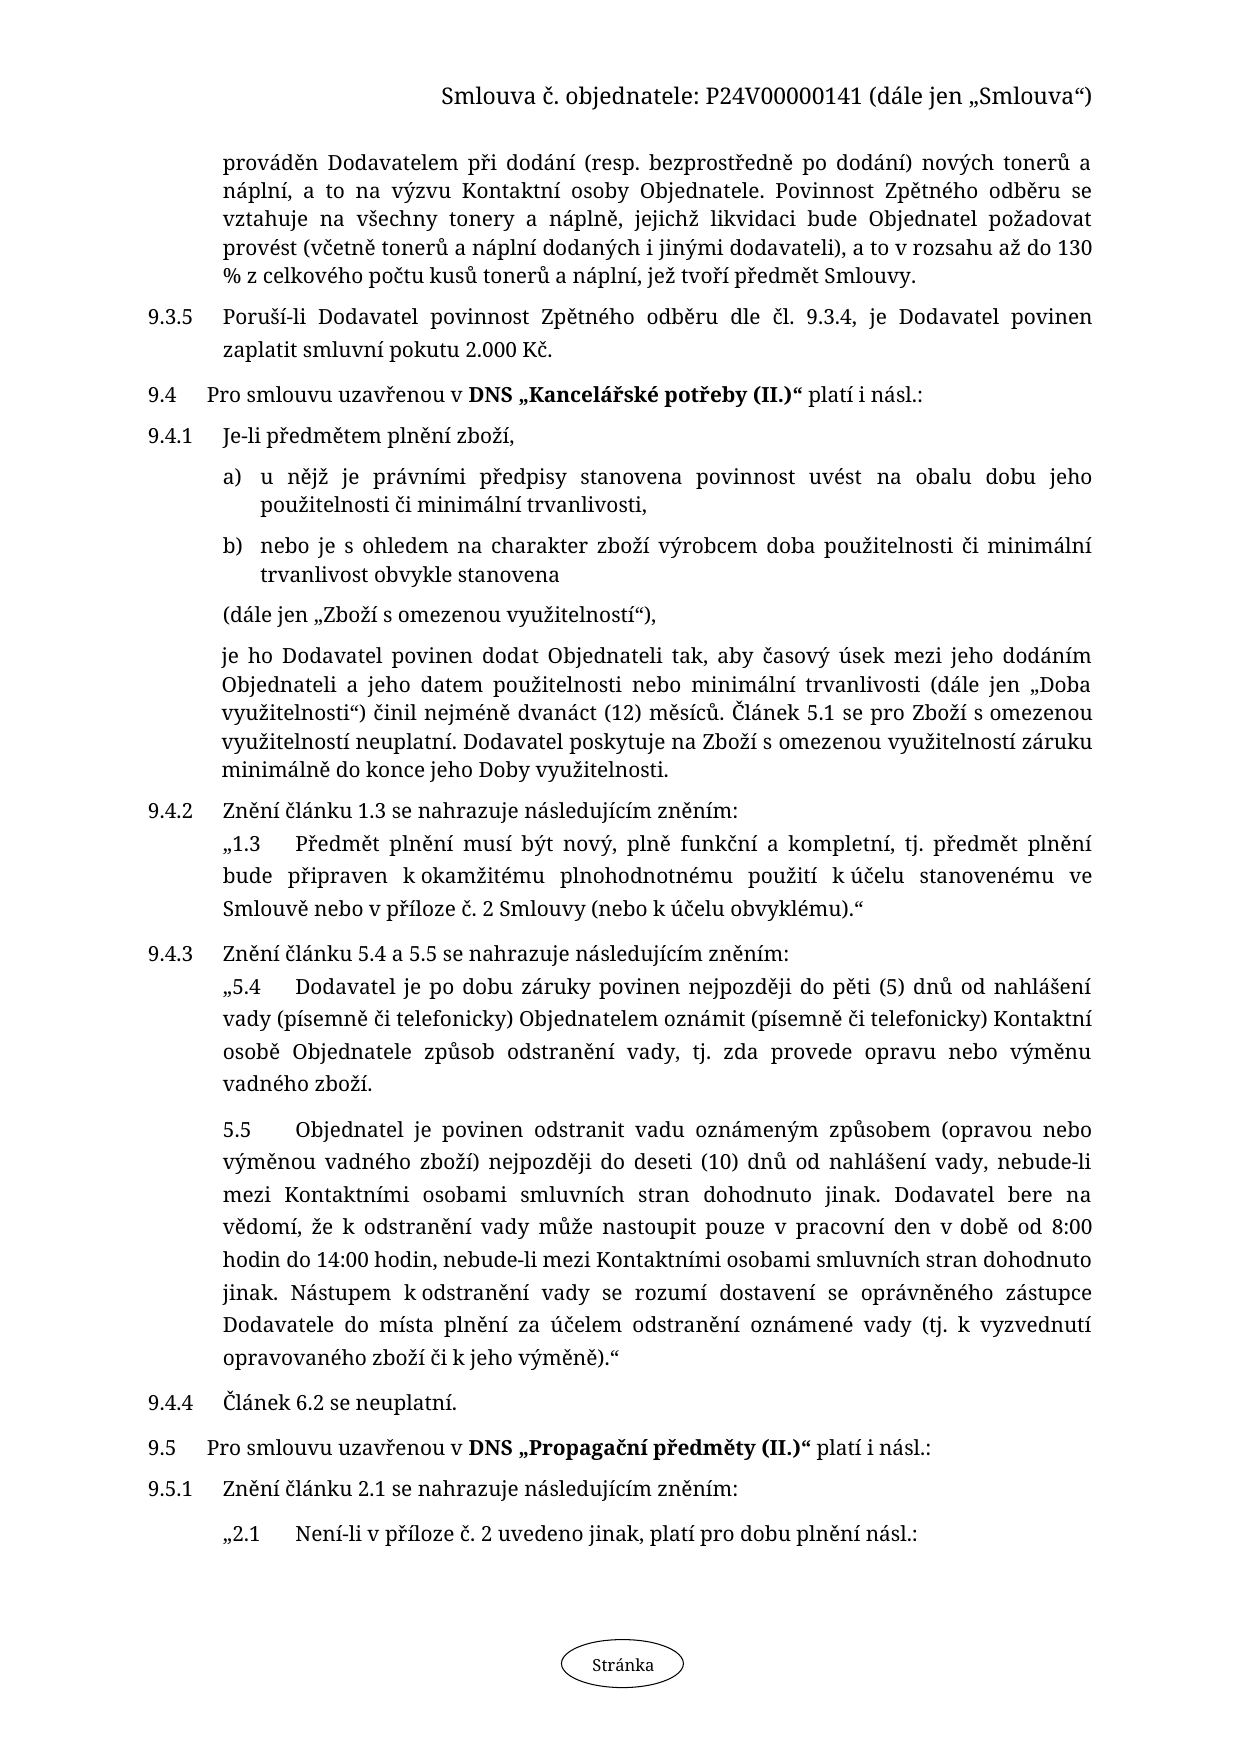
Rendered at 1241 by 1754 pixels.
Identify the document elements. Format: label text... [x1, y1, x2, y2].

text (dále jen „Zboží s omezenou využitelností“), [223, 601, 1093, 629]
list „5.4 Dodavatel je po dobu záruky povinen nejpozději do pěti (5) dnů od nahlášení vady (písemně či telefonicky) Objednatelem oznámit (písemně či telefonicky) Kontaktní osobě Objednatele způsob odstranění vady, tj. zda provede opravu nebo výměnu vadného zboží. [223, 972, 1093, 1098]
list Je-li předmětem plnění zboží, [148, 421, 1093, 449]
list 5.5 Objednatel je povinen odstranit vadu oznámeným způsobem (opravou nebo výměnou vadného zboží) nejpozději do deseti (10) dnů od nahlášení vady, nebude-li mezi Kontaktními osobami smluvních stran dohodnuto jinak. Dodavatel bere na vědomí, že k odstranění vady může nastoupit pouze v pracovní den v době od 8:00 hodin do 14:00 hodin, nebude-li mezi Kontaktními osobami smluvních stran dohodnuto jinak. Nástupem k odstranění vady se rozumí dostavení se oprávněného zástupce Dodavatele do místa plnění za účelem odstranění oznámené vady (tj. k vyzvednutí opravovaného zboží či k jeho výměně).“ [223, 1115, 1093, 1371]
list Článek 6.2 se neuplatní. [148, 1388, 1093, 1416]
list „1.3 Předmět plnění musí být nový, plně funkční a kompletní, tj. předmět plnění bude připraven k okamžitému plnohodnotnému použití k účelu stanovenému ve Smlouvě nebo v příloze č. 2 Smlouvy (nebo k účelu obvyklému).“ [223, 829, 1093, 922]
list Pro smlouvu uzavřenou v DNS „Propagační předměty (II.)“ platí i násl.: [148, 1433, 1093, 1462]
list Pro smlouvu uzavřenou v DNS „Kancelářské potřeby (II.)“ platí i násl.: [148, 380, 1093, 408]
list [148, 148, 1093, 290]
list Znění článku 5.4 a 5.5 se nahrazuje následujícím zněním: [148, 939, 1093, 968]
list „2.1 Není-li v příloze č. 2 uvedeno jinak, platí pro dobu plnění násl.: [223, 1519, 1093, 1548]
text je ho Dodavatel povinen dodat Objednateli tak, aby časový úsek mezi jeho dodáním Objednateli a jeho datem použitelnosti nebo minimální trvanlivosti (dále jen „Doba využitelnosti“) činil nejméně dvanáct (12) měsíců. Článek 5.1 se pro Zboží s omezenou využitelností neuplatní. Dodavatel poskytuje na Zboží s omezenou využitelností záruku minimálně do konce jeho Doby využitelnosti. [221, 642, 1093, 784]
list u nějž je právními předpisy stanovena povinnost uvést na obalu dobu jeho použitelnosti či minimální trvanlivosti, [223, 462, 1093, 519]
list Poruší-li Dodavatel povinnost Zpětného odběru dle čl. 9.3.4, je Dodavatel povinen zaplatit smluvní pokutu 2.000 Kč. [148, 302, 1093, 363]
list Znění článku 2.1 se nahrazuje následujícím zněním: [148, 1474, 1093, 1502]
list Znění článku 1.3 se nahrazuje následujícím zněním: [148, 796, 1093, 825]
list nebo je s ohledem na charakter zboží výrobcem doba použitelnosti či minimální trvanlivost obvykle stanovena [223, 531, 1093, 588]
